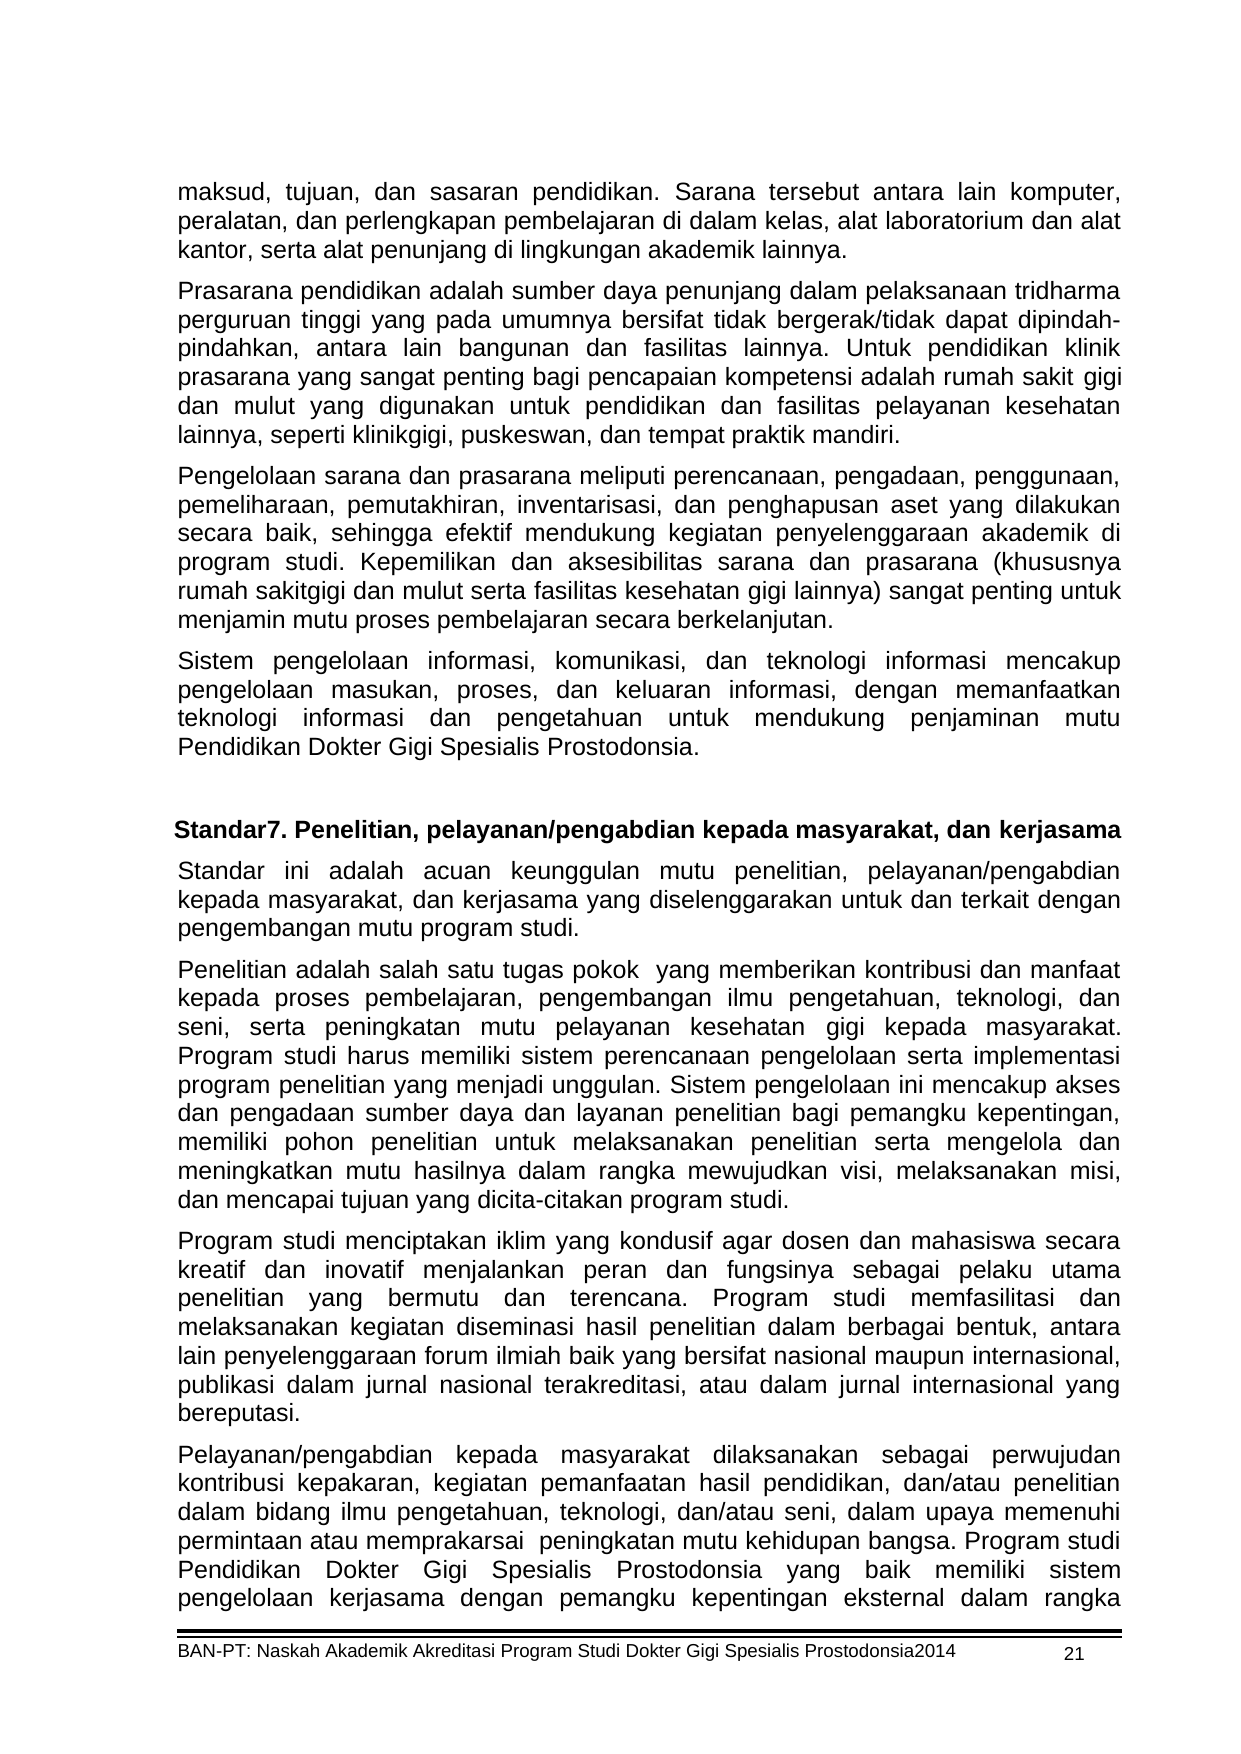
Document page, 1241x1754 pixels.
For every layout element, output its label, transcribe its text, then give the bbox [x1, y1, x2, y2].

text Penelitian adalah salah satu tugas pokok yang memberikan kontribusi dan manfaat kepada proses pembelajaran, pengembangan ilmu pengetahuan, teknologi, dan seni, serta peningkatan mutu pelayanan kesehatan gigi kepada masyarakat. Program studi harus memiliki sistem perencanaan pengelolaan serta implementasi program penelitian yang menjadi unggulan. Sistem pengelolaan ini mencakup akses dan pengadaan sumber daya dan layanan penelitian bagi pemangku kepentingan, memiliki pohon penelitian untuk melaksanakan penelitian serta mengelola dan meningkatkan mutu hasilnya dalam rangka mewujudkan visi, melaksanakan misi, dan mencapai tujuan yang dicita-citakan program studi. [177, 955, 1122, 1213]
text Program studi menciptakan iklim yang kondusif agar dosen dan mahasiswa secara kreatif dan inovatif menjalankan peran dan fungsinya sebagai pelaku utama penelitian yang bermutu dan terencana. Program studi memfasilitasi dan melaksanakan kegiatan diseminasi hasil penelitian dalam berbagai bentuk, antara lain penyelenggaraan forum ilmiah baik yang bersifat nasional maupun internasional, publikasi dalam jurnal nasional terakreditasi, atau dalam jurnal internasional yang bereputasi. [177, 1226, 1122, 1427]
text Sistem pengelolaan informasi, komunikasi, dan teknologi informasi mencakup pengelolaan masukan, proses, dan keluaran informasi, dengan memanfaatkan teknologi informasi dan pengetahuan untuk mendukung penjaminan mutu Pendidikan Dokter Gigi Spesialis Prostodonsia. [177, 646, 1122, 761]
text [177, 1440, 1122, 1612]
text Pengelolaan sarana dan prasarana meliputi perencanaan, pengadaan, penggunaan, pemeliharaan, pemutakhiran, inventarisasi, dan penghapusan aset yang dilakukan secara baik, sehingga efektif mendukung kegiatan penyelenggaraan akademik di program studi. Kepemilikan dan aksesibilitas sarana dan prasarana (khususnya rumah sakitgigi dan mulut serta fasilitas kesehatan gigi lainnya) sangat penting untuk menjamin mutu proses pembelajaran secara berkelanjutan. [177, 461, 1122, 633]
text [177, 177, 1122, 263]
text Prasarana pendidikan adalah sumber daya penunjang dalam pelaksanaan tridharma perguruan tinggi yang pada umumnya bersifat tidak bergerak/tidak dapat dipindah-pindahkan, antara lain bangunan dan fasilitas lainnya. Untuk pendidikan klinik prasarana yang sangat penting bagi pencapaian kompetensi adalah rumah sakit gigi dan mulut yang digunakan untuk pendidikan dan fasilitas pelayanan kesehatan lainnya, seperti klinikgigi, puskeswan, dan tempat praktik mandiri. [177, 276, 1122, 448]
subtitle Standar7. Penelitian, pelayanan/pengabdian kepada masyarakat, dan kerjasama [173, 815, 1122, 843]
text Standar ini adalah acuan keunggulan mutu penelitian, pelayanan/pengabdian kepada masyarakat, dan kerjasama yang diselenggarakan untuk dan terkait dengan pengembangan mutu program studi. [177, 856, 1122, 942]
